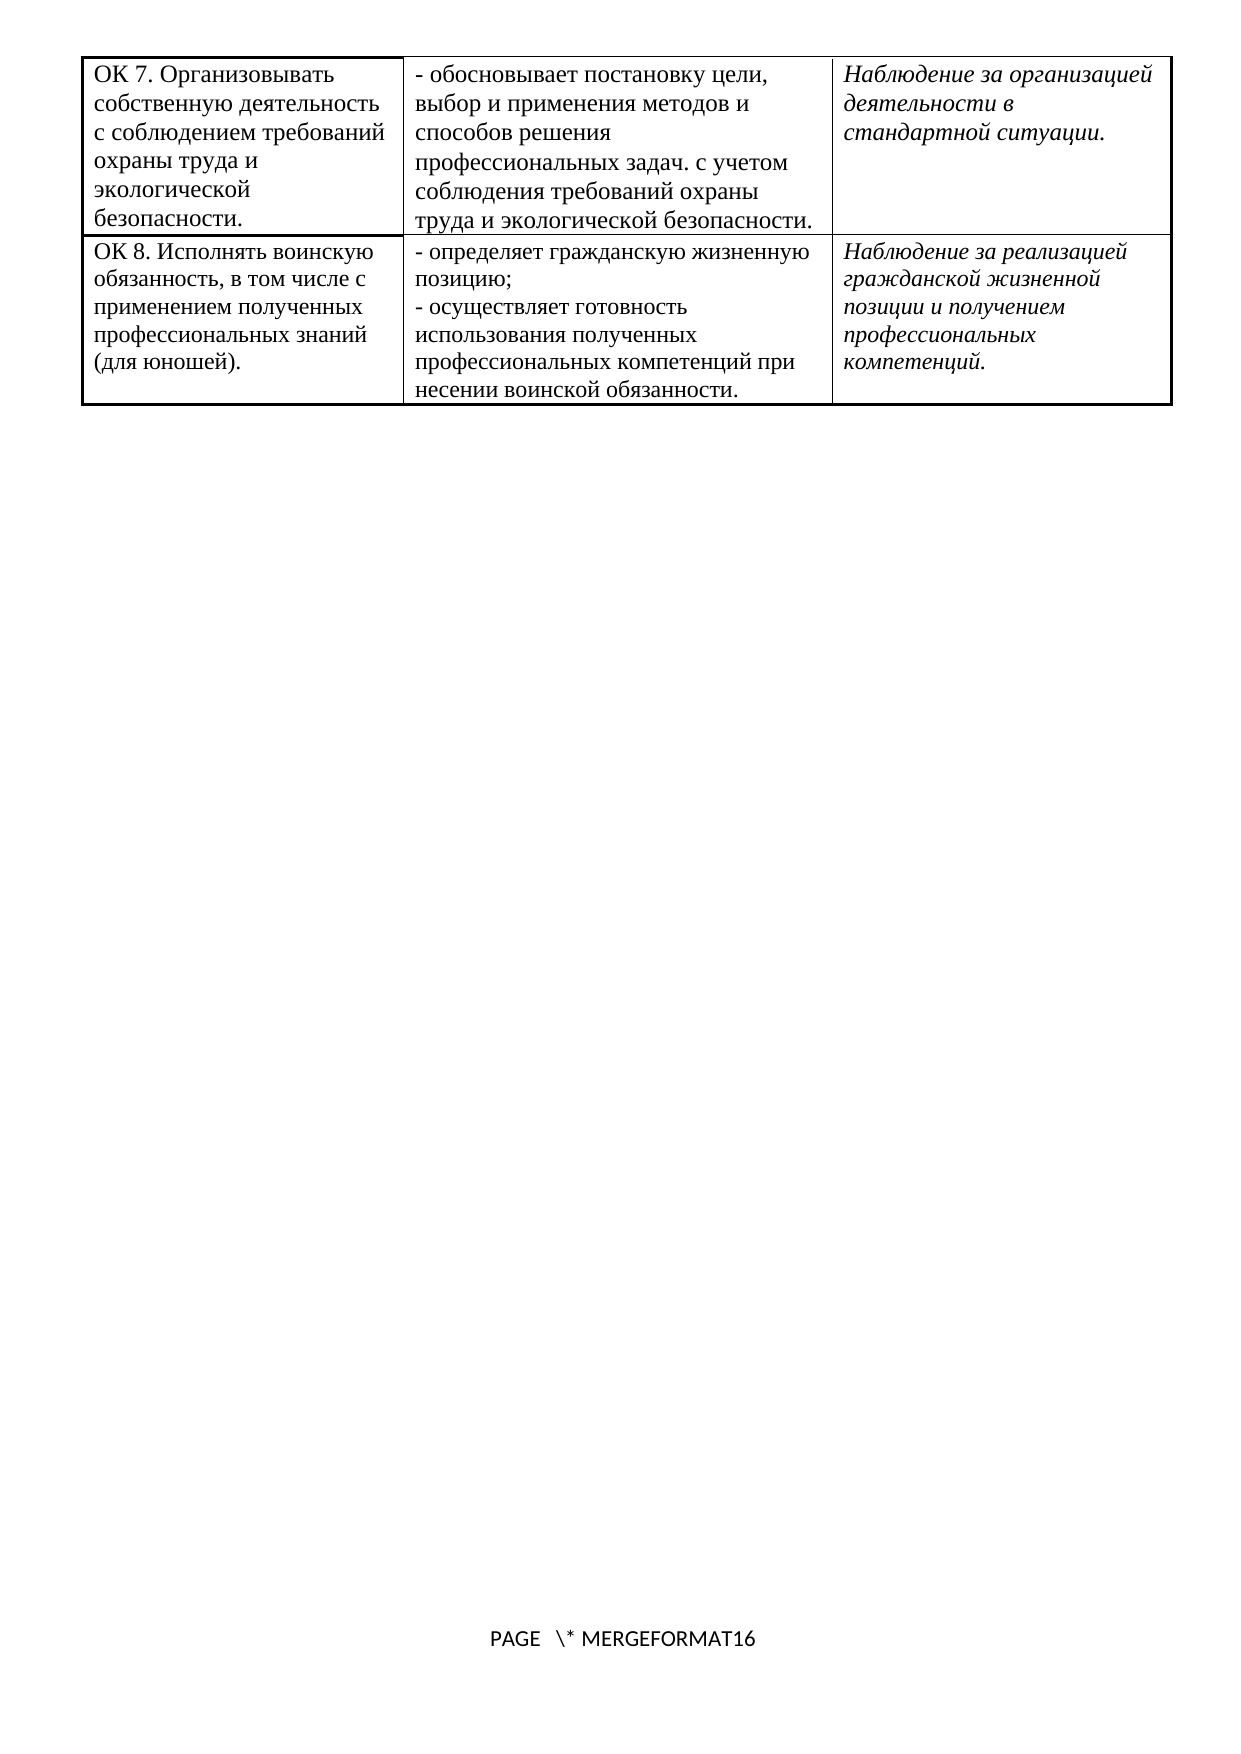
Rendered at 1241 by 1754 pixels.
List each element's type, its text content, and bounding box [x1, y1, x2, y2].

table_cell ОК 7. Организовывать собственную деятельность с соблюдением требований охраны труда и экологической безопасности. [84, 59, 403, 234]
table_cell Наблюдение за организацией деятельности в стандартной ситуации. [832, 57, 1170, 234]
table_cell - определяет гражданскую жизненную позицию; - осуществляет готовность использования полученных профессиональных компетенций при несении воинской обязанности. [404, 235, 832, 402]
table_cell Наблюдение за реализацией гражданской жизненной позиции и получением профессиональных компетенций. [833, 235, 1170, 402]
table_cell ОК 8. Исполнять воинскую обязанность, в том числе с применением полученных профессиональных знаний (для юношей). [84, 237, 403, 402]
table_cell - обосновывает постановку цели, выбор и применения методов и способов решения профессиональных задач. с учетом соблюдения требований охраны труда и экологической безопасности. [404, 57, 832, 234]
